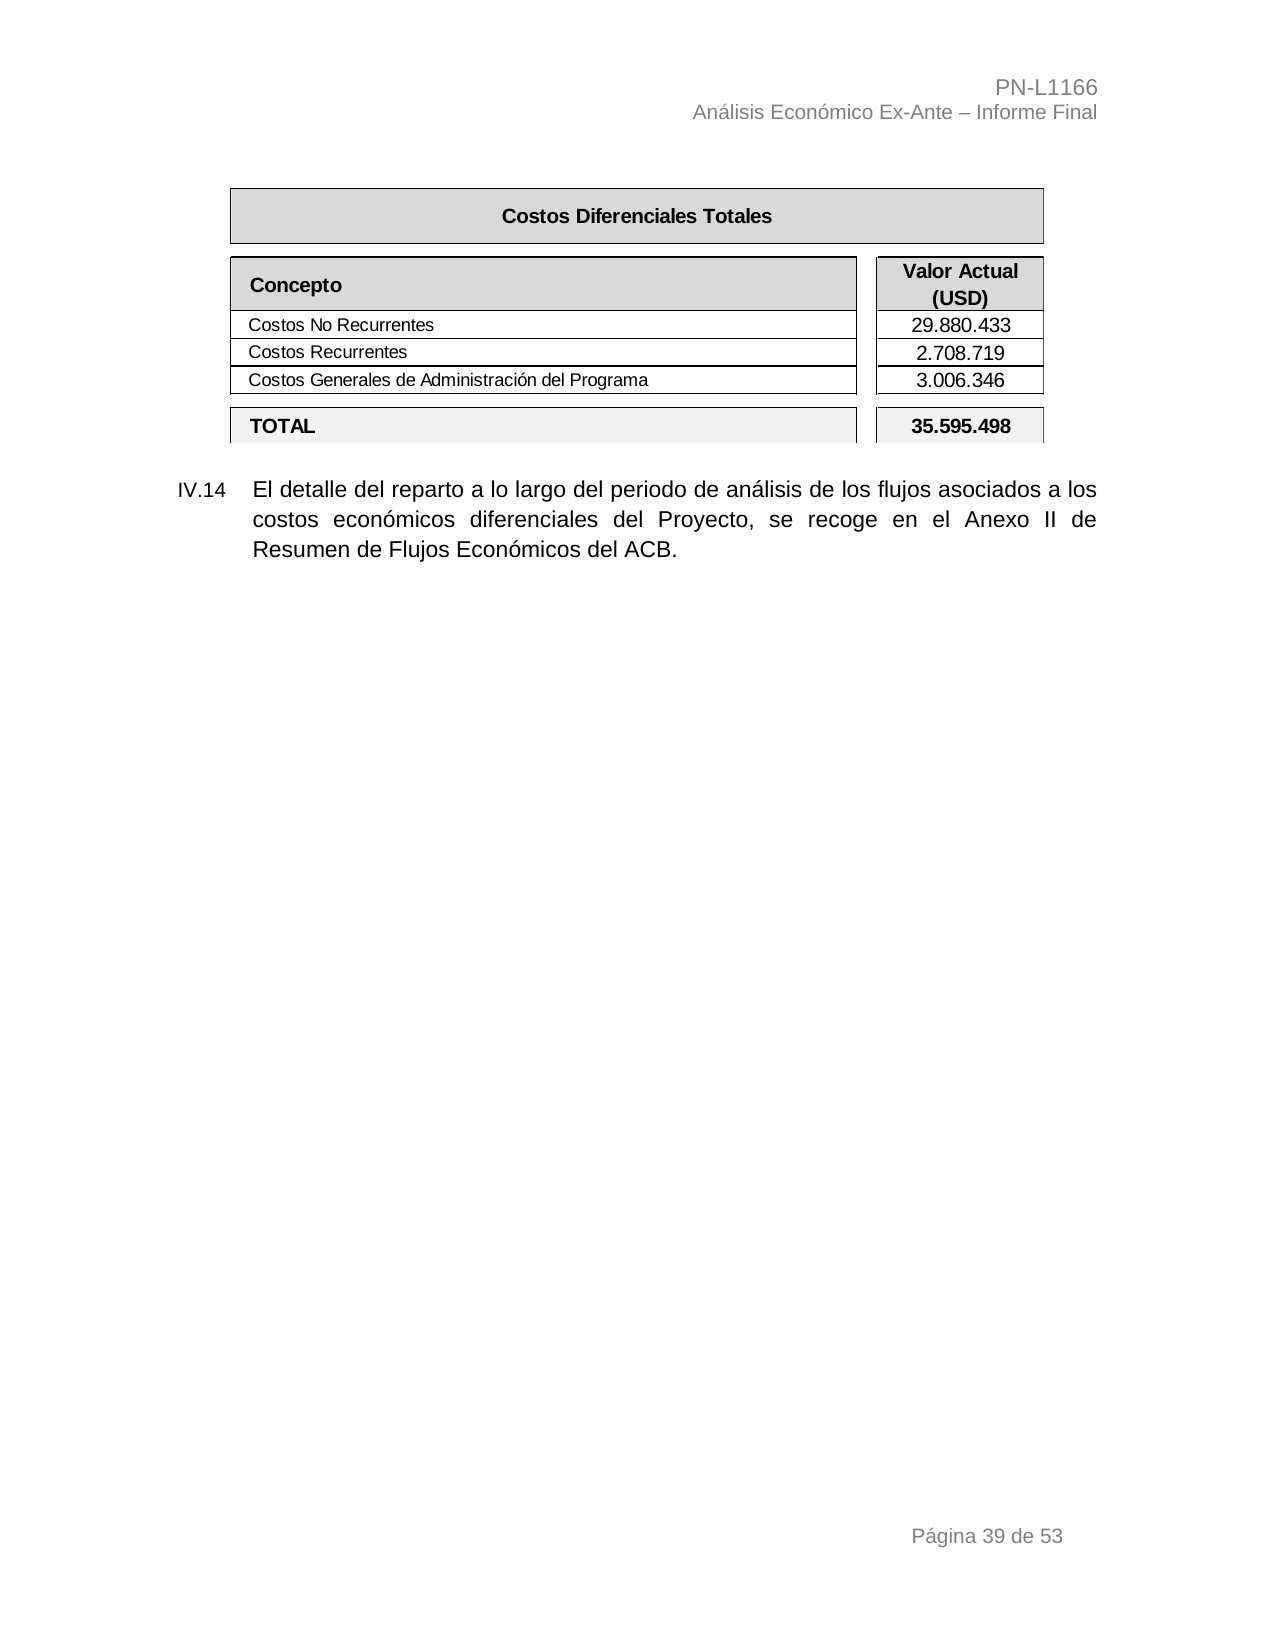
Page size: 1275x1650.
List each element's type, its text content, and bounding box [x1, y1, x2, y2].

list El detalle del reparto a lo largo del periodo de análisis de los flujos asociados a los costos económicos diferenciales del Proyecto, se recoge en el Anexo II de Resumen de Flujos Económicos del ACB. [177, 476, 1098, 563]
